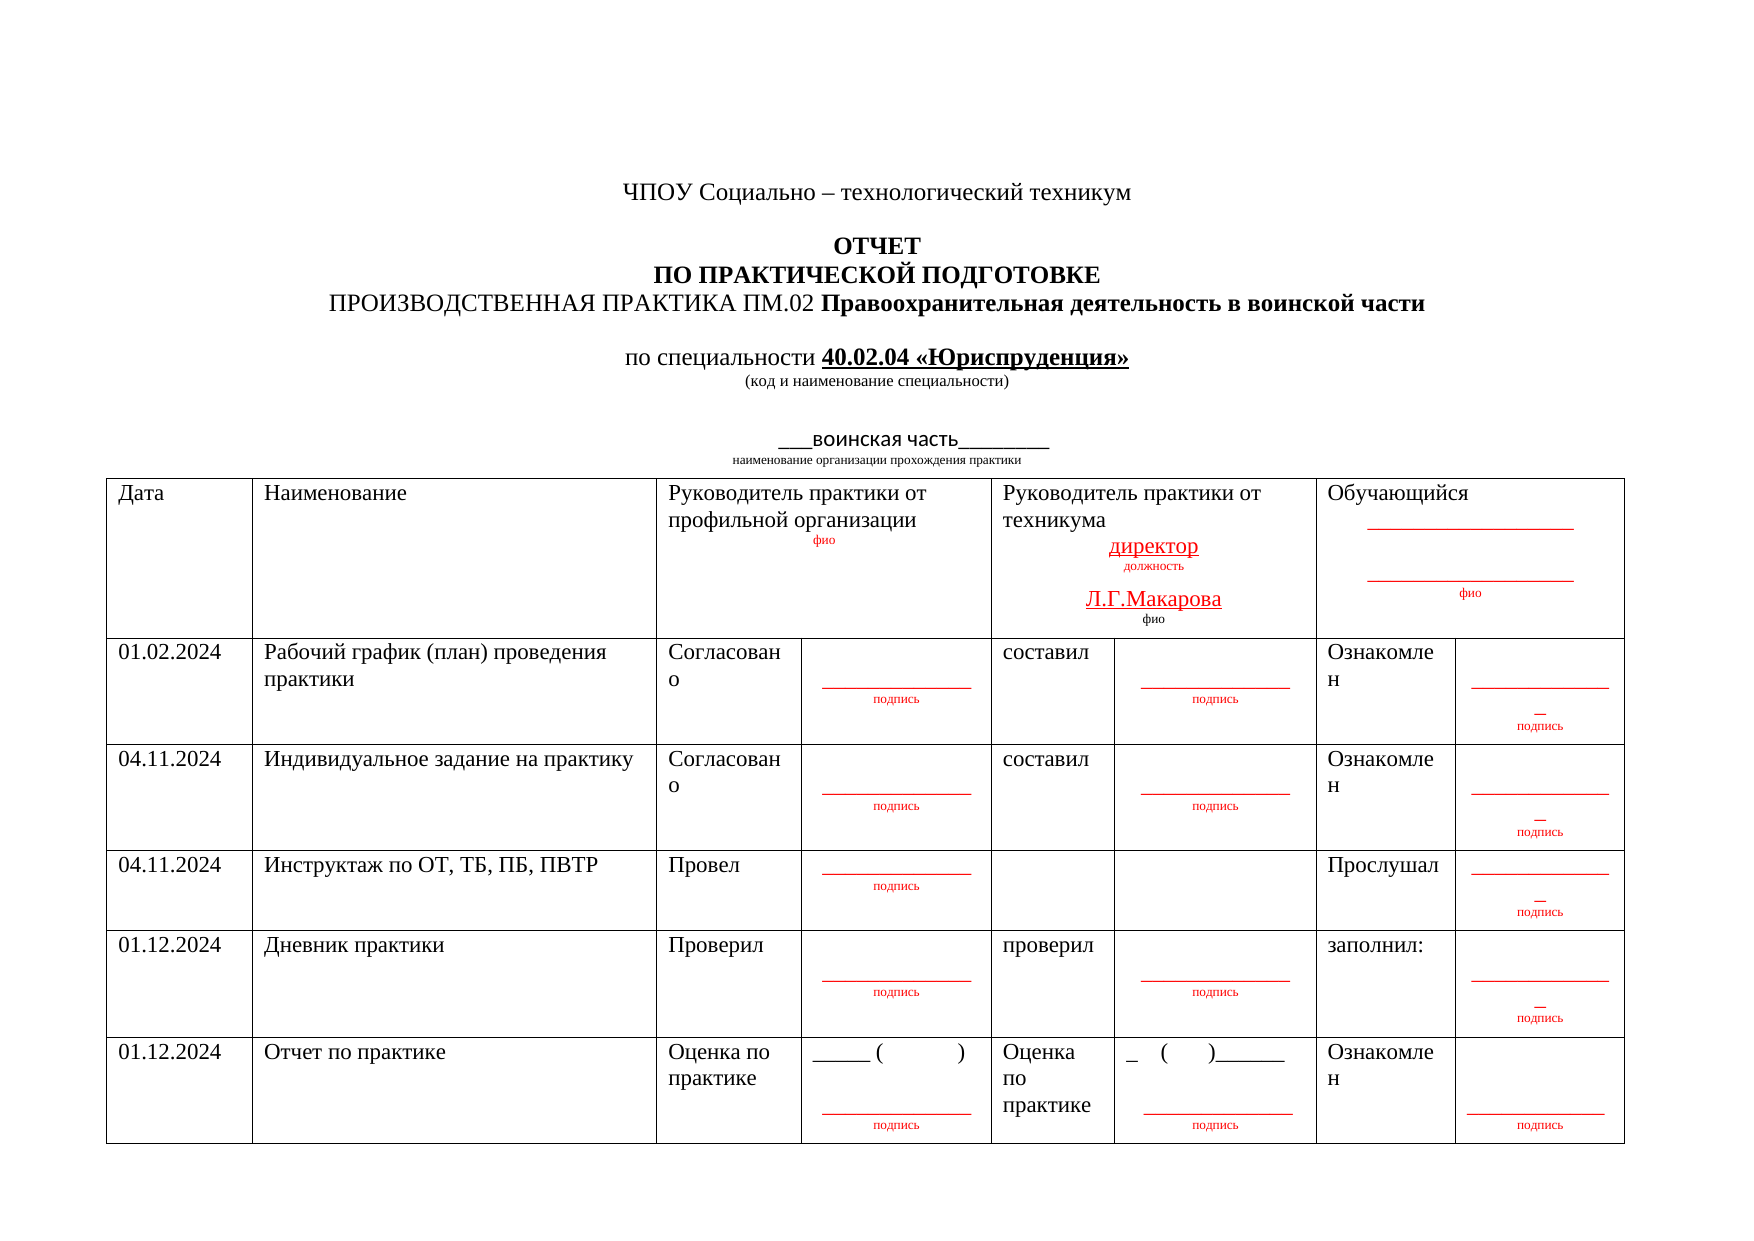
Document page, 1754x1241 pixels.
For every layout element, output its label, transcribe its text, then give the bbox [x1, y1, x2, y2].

table_cell Ознакомлен [1317, 639, 1455, 744]
table_cell _____________ подпись [1456, 851, 1624, 930]
table_cell Провел [657, 851, 801, 930]
text ПРОИЗВОДСТВЕННАЯ ПРАКТИКА ПМ.02 Правоохранительная деятельность в воинской части [118, 288, 1636, 317]
table_cell Индивидуальное задание на практику [253, 745, 656, 850]
table_cell _____________ подпись [802, 931, 991, 1037]
table_header Дата [107, 479, 252, 637]
table_cell _____________ подпись [1456, 639, 1624, 744]
text ПО ПРАКТИЧЕСКОЙ ПОДГОТОВКЕ [118, 260, 1636, 288]
table_cell составил [992, 745, 1114, 850]
table_cell _____________ подпись [802, 639, 991, 744]
table_cell заполнил: [1317, 931, 1455, 1037]
table_cell [992, 851, 1114, 930]
table_cell Оценка по практике [657, 1038, 801, 1143]
table_header Обучающийся __________________ __________________ фио [1317, 479, 1624, 637]
table_cell Ознакомлен [1317, 1038, 1455, 1143]
table_cell 04.11.2024 [107, 745, 252, 850]
table_cell Инструктаж по ОТ, ТБ, ПБ, ПВТР [253, 851, 656, 930]
table_cell Согласовано [657, 639, 801, 744]
table_header Руководитель практики от профильной организации фио [657, 479, 991, 637]
table_cell 01.02.2024 [107, 639, 252, 744]
table_cell _____________ подпись [1456, 745, 1624, 850]
text (код и наименование специальности) [118, 371, 1636, 390]
text ОТЧЕТ [118, 231, 1636, 260]
table_cell [1115, 851, 1316, 930]
text наименование организации прохождения практики [118, 452, 1636, 478]
table_cell _____________ подпись [1115, 931, 1316, 1037]
table_cell Ознакомлен [1317, 745, 1455, 850]
table_cell _____ ( ) _____________ подпись [802, 1038, 991, 1143]
table_cell Проверил [657, 931, 801, 1037]
table_cell 01.12.2024 [107, 1038, 252, 1143]
table_cell составил [992, 639, 1114, 744]
table_cell _____________ подпись [1115, 745, 1316, 850]
table_cell _____________ подпись [802, 745, 991, 850]
text по специальности 40.02.04 «Юриспруденция» [118, 342, 1636, 371]
table_cell _____________ подпись [802, 851, 991, 930]
text ЧПОУ Социально – технологический техникум [118, 177, 1636, 206]
text ___воинская часть________ [192, 424, 1636, 452]
table_cell _____________ подпись [1115, 639, 1316, 744]
table_cell ____________ подпись [1456, 1038, 1624, 1143]
table_cell Отчет по практике [253, 1038, 656, 1143]
table_cell Оценка по практике [992, 1038, 1114, 1143]
table_header Наименование [253, 479, 656, 637]
table_cell Прослушал [1317, 851, 1455, 930]
table_cell Рабочий график (план) проведения практики [253, 639, 656, 744]
table_cell _ ( )______ _____________ подпись [1115, 1038, 1316, 1143]
table_cell 01.12.2024 [107, 931, 252, 1037]
table_cell _____________ подпись [1456, 931, 1624, 1037]
table_cell 04.11.2024 [107, 851, 252, 930]
table_cell Согласовано [657, 745, 801, 850]
table_cell Дневник практики [253, 931, 656, 1037]
table_cell проверил [992, 931, 1114, 1037]
table_header Руководитель практики от техникума директор должность Л.Г.Макарова фио [992, 479, 1316, 637]
